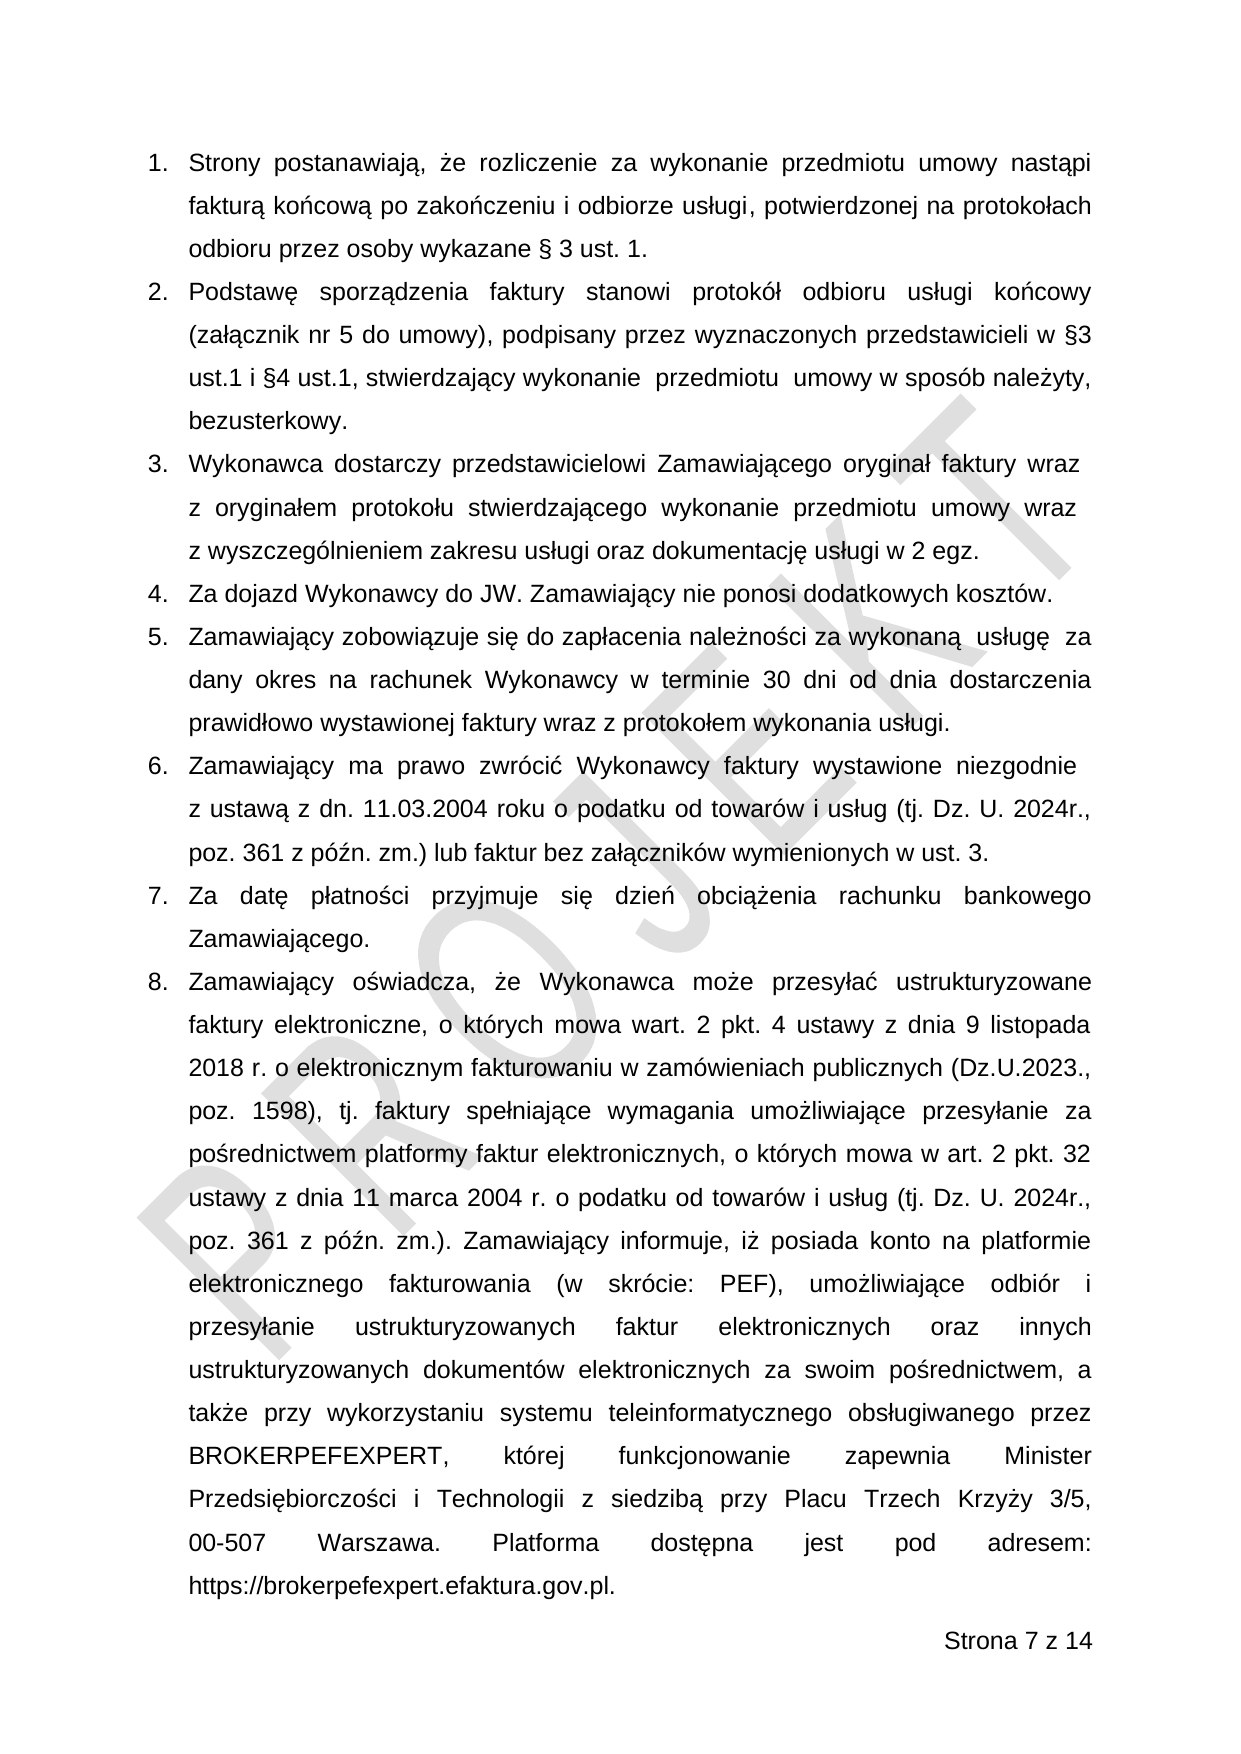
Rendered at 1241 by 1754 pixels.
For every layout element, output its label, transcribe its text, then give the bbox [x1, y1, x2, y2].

list Za datę płatności przyjmuje się dzień obciążenia rachunku bankowego Zamawiającego. [148, 881, 1093, 953]
list Podstawę sporządzenia faktury stanowi protokół odbioru usługi końcowy (załącznik nr 5 do umowy), podpisany przez wyznaczonych przedstawicieli w §3 ust.1 i §4 ust.1, stwierdzający wykonanie przedmiotu umowy w sposób należyty, bezusterkowy. [148, 277, 1093, 435]
list Za dojazd Wykonawcy do JW. Zamawiający nie ponosi dodatkowych kosztów. [148, 579, 1093, 608]
list Zamawiający ma prawo zwrócić Wykonawcy faktury wystawione niezgodnie z ustawą z dn. 11.03.2004 roku o podatku od towarów i usług (tj. Dz. U. 2024r., poz. 361 z późn. zm.) lub faktur bez załączników wymienionych w ust. 3. [148, 751, 1093, 866]
list Wykonawca dostarczy przedstawicielowi Zamawiającego oryginał faktury wraz z oryginałem protokołu stwierdzającego wykonanie przedmiotu umowy wraz z wyszczególnieniem zakresu usługi oraz dokumentację usługi w 2 egz. [148, 449, 1093, 564]
list Zamawiający zobowiązuje się do zapłacenia należności za wykonaną usługę za dany okres na rachunek Wykonawcy w terminie 30 dni od dnia dostarczenia prawidłowo wystawionej faktury wraz z protokołem wykonania usługi. [148, 622, 1093, 737]
list Strony postanawiają, że rozliczenie za wykonanie przedmiotu umowy nastąpi fakturą końcową po zakończeniu i odbiorze usługi, potwierdzonej na protokołach odbioru przez osoby wykazane § 3 ust. 1. [148, 148, 1093, 263]
list Zamawiający oświadcza, że Wykonawca może przesyłać ustrukturyzowane faktury elektroniczne, o których mowa wart. 2 pkt. 4 ustawy z dnia 9 listopada 2018 r. o elektronicznym fakturowaniu w zamówieniach publicznych (Dz.U.2023., poz. 1598), tj. faktury spełniające wymagania umożliwiające przesyłanie za pośrednictwem platformy faktur elektronicznych, o których mowa w art. 2 pkt. 32 ustawy z dnia 11 marca 2004 r. o podatku od towarów i usług (tj. Dz. U. 2024r., poz. 361 z późn. zm.). Zamawiający informuje, iż posiada konto na platformie elektronicznego fakturowania (w skrócie: PEF), umożliwiające odbiór i przesyłanie ustrukturyzowanych faktur elektronicznych oraz innych ustrukturyzowanych dokumentów elektronicznych za swoim pośrednictwem, a także przy wykorzystaniu systemu teleinformatycznego obsługiwanego przez BROKERPEFEXPERT, której funkcjonowanie zapewnia Minister Przedsiębiorczości i Technologii z siedzibą przy Placu Trzech Krzyży 3/5, 00-507 Warszawa. Platforma dostępna jest pod adresem: https://brokerpefexpert.efaktura.gov.pl. [148, 967, 1093, 1599]
